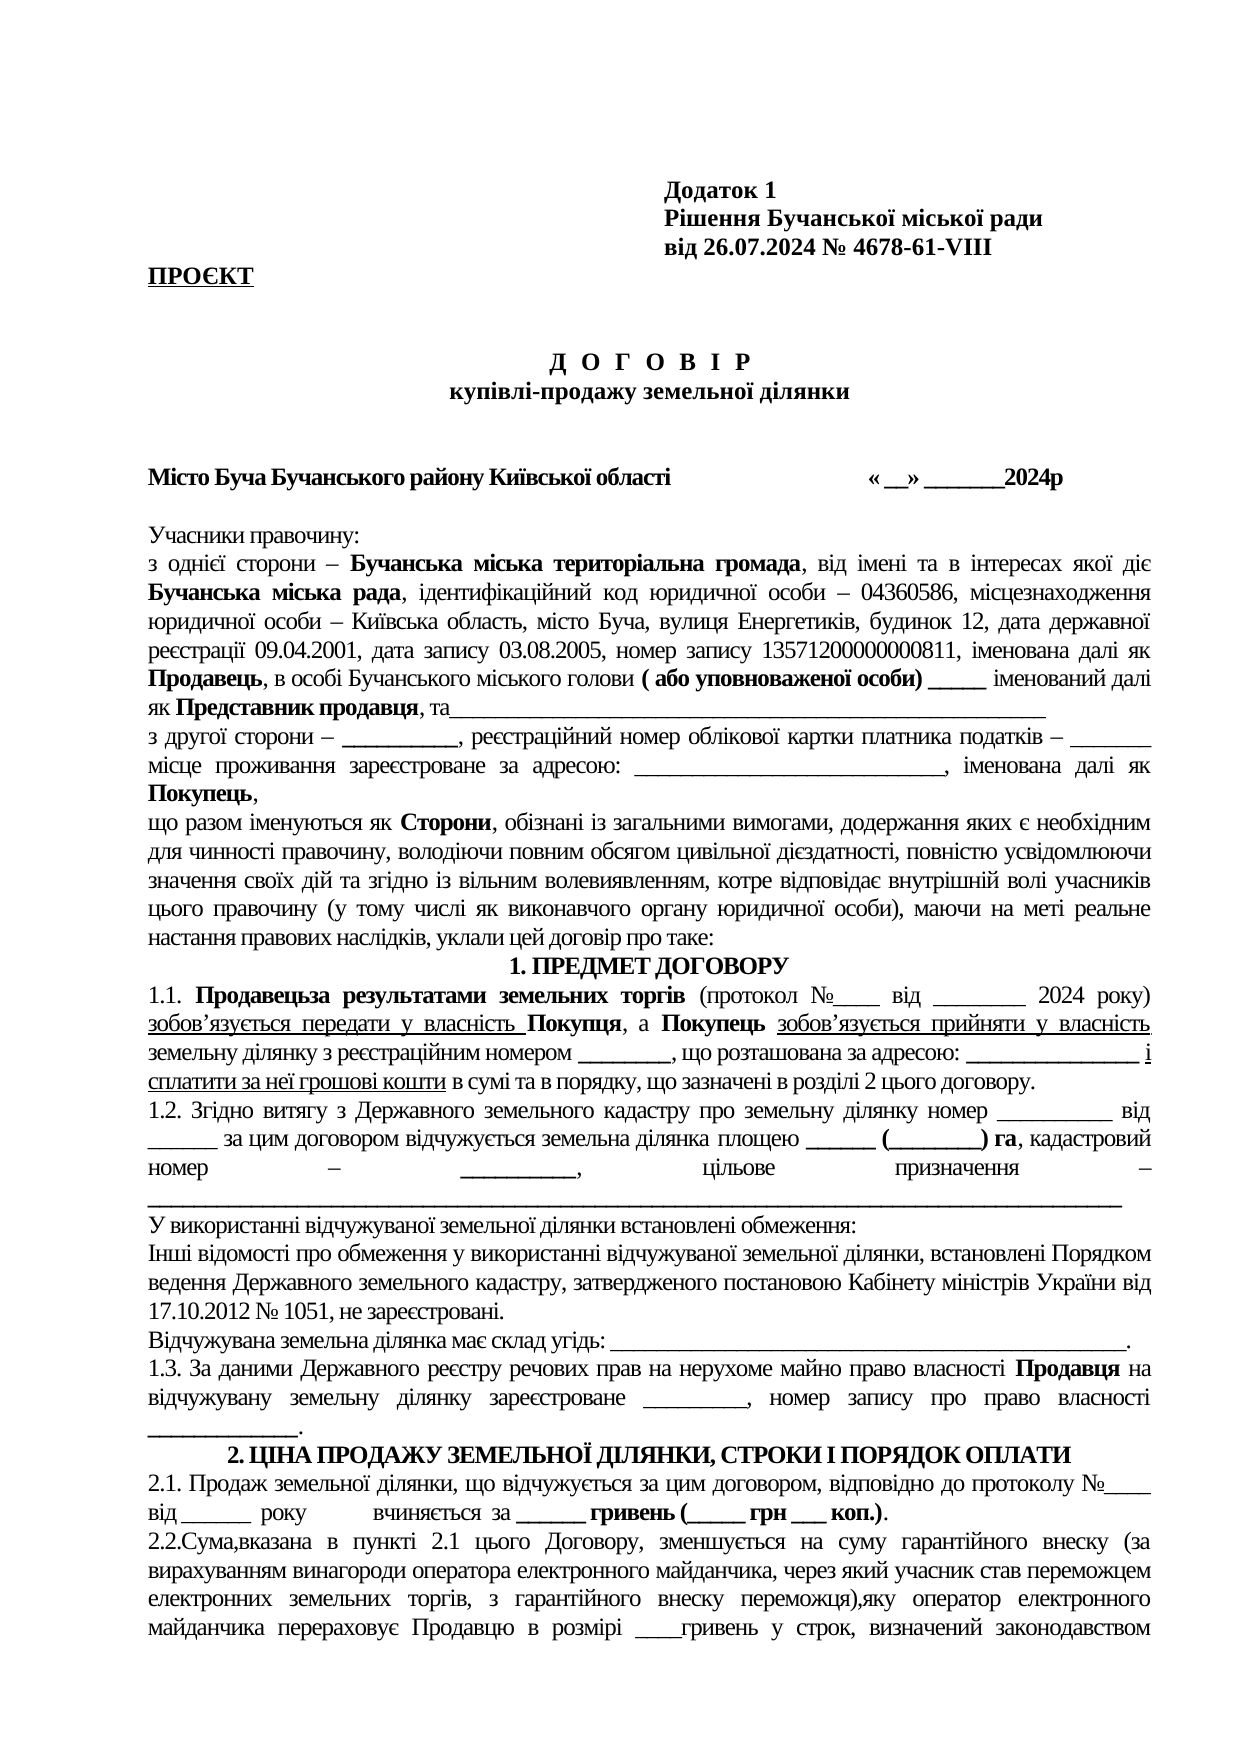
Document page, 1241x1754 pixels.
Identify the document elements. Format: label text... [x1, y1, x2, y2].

text з другої сторони – __________, реєстраційний номер облікової картки платника податків – _______ місце проживання зареєстроване за адресою: ___________________________, іменована далі як Покупець, [148, 721, 1152, 807]
text 1. Предмет договору [148, 951, 1152, 980]
text купівлі-продажу земельної ділянки [148, 376, 1152, 405]
text 1.1. Продавецьза результатами земельних торгів (протокол №____ від ________ 2024 року) зобов’язується передати у власність Покупця, а Покупець зобов’язується прийняти у власність земельну ділянку з реєстраційним номером ________, що розташована за адресою: _______________ і сплатити за неї грошові кошти в сумі та в порядку, що зазначені в розділі 2 цього договору. [148, 980, 1152, 1095]
text 2.1. Продаж земельної ділянки, що відчужується за цим договором, відповідно до протоколу №____ від ______ року вчиняється за ______ гривень (_____ грн ___ коп.). [148, 1468, 1152, 1526]
text Учасники правочину: [148, 520, 1152, 548]
text У використанні відчужуваної земельної ділянки встановлені обмеження: [148, 1210, 1152, 1238]
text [148, 1526, 1152, 1641]
text від 26.07.2024 № 4678-61-VІІІ [664, 232, 1152, 261]
text ПРОЄКТ [148, 261, 1152, 290]
text Місто Буча Бучанського району Київської області « __» _______2024р [148, 462, 1152, 491]
text з однієї сторони – Бучанська міська територіальна громада, від імені та в інтересах якої діє Бучанська міська рада, ідентифікаційний код юридичної особи – 04360586, місцезнаходження юридичної особи – Київська область, місто Буча, вулиця Енергетиків, будинок 12, дата державної реєстрації 09.04.2001, дата запису 03.08.2005, номер запису 13571200000000811, іменована далі як Продавець, в особі Бучанського міського голови ( або уповноваженої особи) _____ іменований далі як Представник продавця, та____________________________________________________ [148, 548, 1152, 721]
text Відчужувана земельна ділянка має склад угідь: _____________________________________________. [148, 1325, 1152, 1353]
text Інші відомості про обмеження у використанні відчужуваної земельної ділянки, встановлені Порядком ведення Державного земельного кадастру, затвердженого постановою Кабінету міністрів України від 17.10.2012 № 1051, не зареєстровані. [148, 1238, 1152, 1325]
text Рішення Бучанської міської ради [664, 203, 1152, 232]
text 1.2. Згідно витягу з Державного земельного кадастру про земельну ділянку номер __________ від ______ за цим договором відчужується земельна ділянка площею ______ (________) га, кадастровий номер – __________, цільове призначення – _____________________________________________________________________________________ [148, 1095, 1152, 1210]
text 2. ЦІНА ПРОДАЖУ ЗЕМЕЛЬНОЇ ДІЛЯНКИ, СТРОКИ І ПОРЯДОК ОПЛАТИ [148, 1440, 1152, 1468]
text ДОГОВIР [148, 347, 1152, 376]
text що разом іменуються як Сторони, обізнані із загальними вимогами, додержання яких є необхідним для чинності правочину, володіючи повним обсягом цивільної дієздатності, повністю усвідомлюючи значення своїх дій та згідно із вільним волевиявленням, котре відповідає внутрішній волі учасників цього правочину (у тому числі як виконавчого органу юридичної особи), маючи на меті реальне настання правових наслідків, уклали цей договір про таке: [148, 807, 1152, 951]
text 1.3. За даними Державного реєстру речових прав на нерухоме майно право власності Продавця на відчужувану земельну ділянку зареєстроване _________, номер запису про право власності _____________. [148, 1353, 1152, 1440]
text Додаток 1 [664, 175, 1152, 203]
